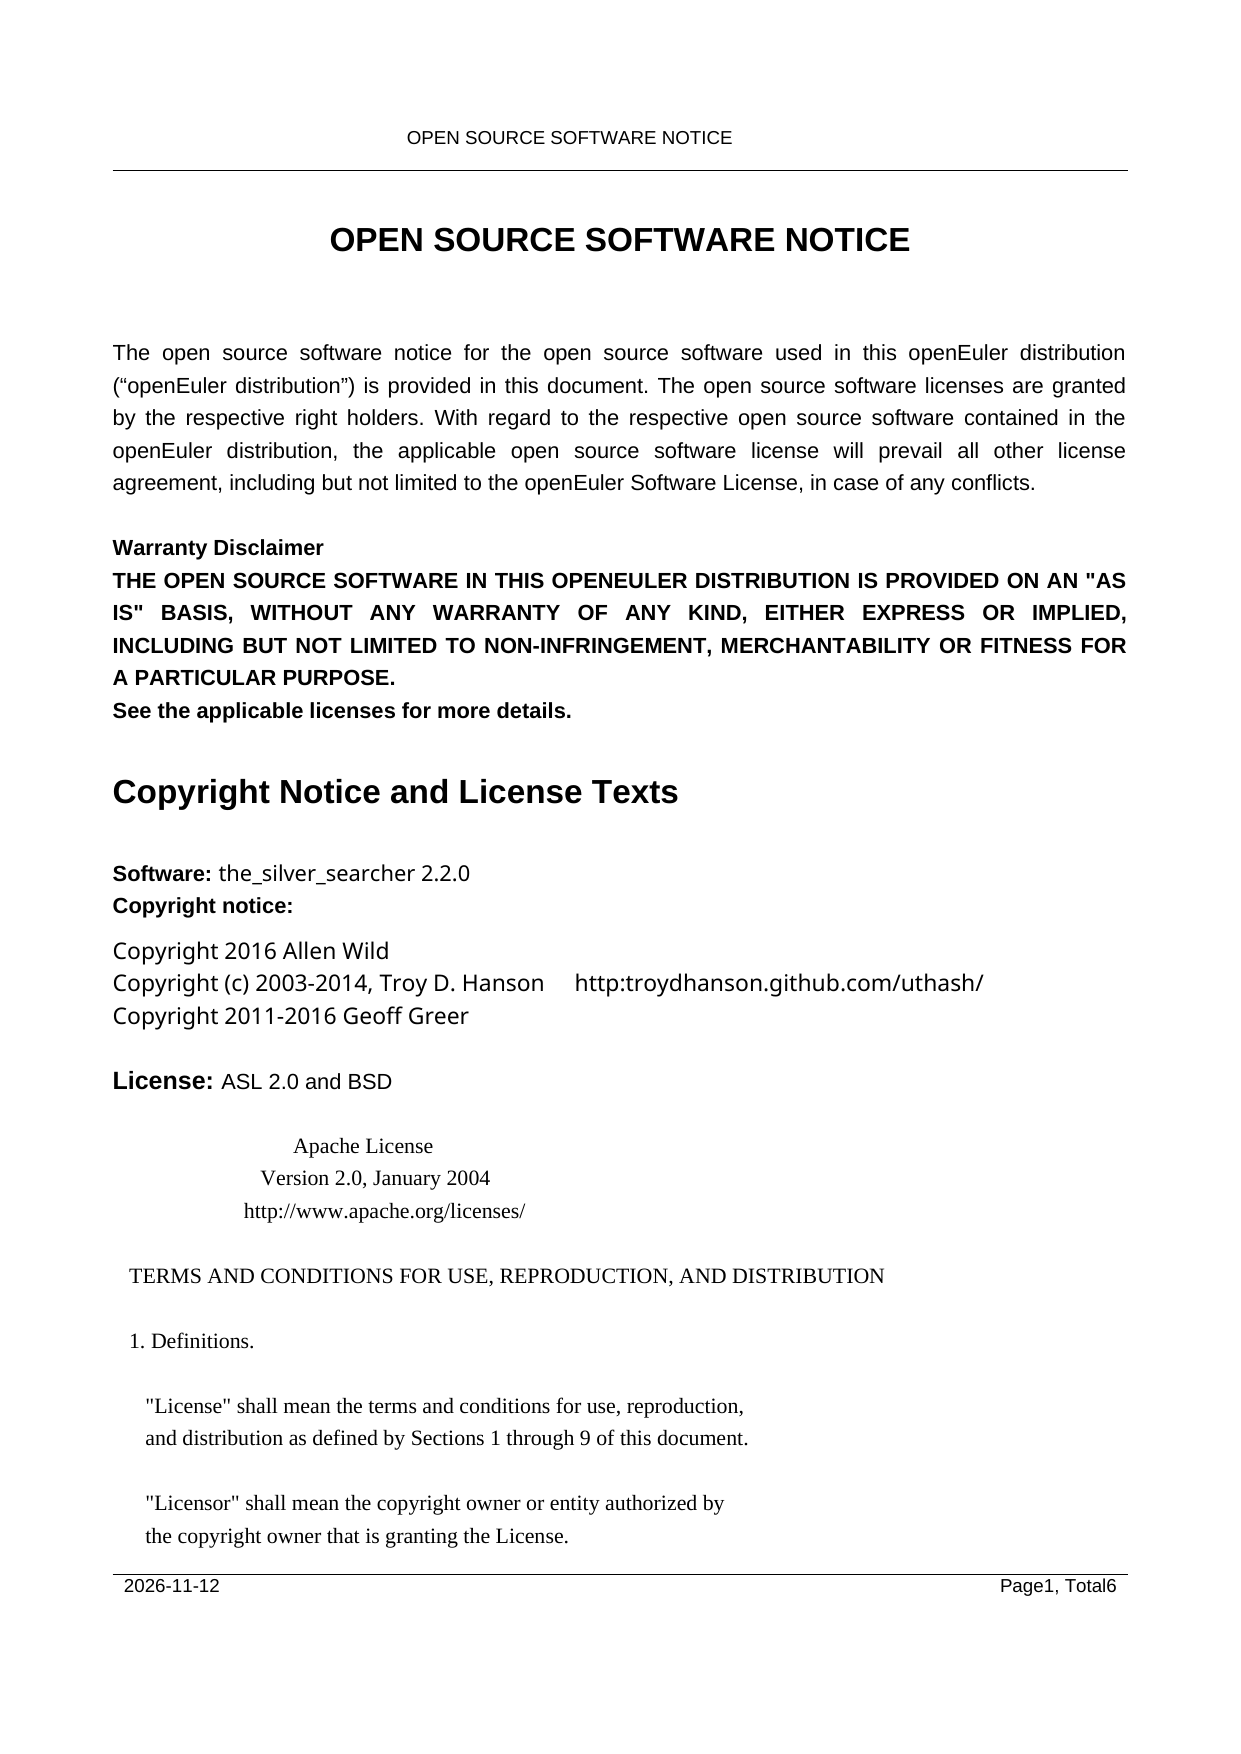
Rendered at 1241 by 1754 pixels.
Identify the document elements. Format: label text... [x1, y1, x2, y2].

text THE OPEN SOURCE SOFTWARE IN THIS OPENEULER DISTRIBUTION IS PROVIDED ON AN "AS IS" BASIS, WITHOUT ANY WARRANTY OF ANY KIND, EITHER EXPRESS OR IMPLIED, INCLUDING BUT NOT LIMITED TO NON-INFRINGEMENT, MERCHANTABILITY OR FITNESS FOR A PARTICULAR PURPOSE. See the applicable licenses for more details. [112, 564, 1128, 726]
text Copyright notice: [112, 889, 1128, 921]
text License: ASL 2.0 and BSD [112, 1064, 1128, 1096]
text Copyright Notice and License Texts [112, 759, 1128, 824]
title Software: the_silver_searcher 2.2.0 [112, 856, 1128, 889]
text Copyright 2016 Allen Wild Copyright (c) 2003-2014, Troy D. Hanson http:troydhanson.github.com/uthash/ Copyright 2011-2016 Geoff Greer [112, 934, 1128, 1064]
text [112, 1096, 1128, 1551]
text The open source software notice for the open source software used in this openEuler distribution (“openEuler distribution”) is provided in this document. The open source software licenses are granted by the respective right holders. With regard to the respective open source software contained in the openEuler distribution, the applicable open source software license will prevail all other license agreement, including but not limited to the openEuler Software License, in case of any conflicts. [112, 336, 1128, 499]
text Warranty Disclaimer [112, 531, 1128, 564]
text OPEN SOURCE SOFTWARE NOTICE [112, 206, 1128, 271]
